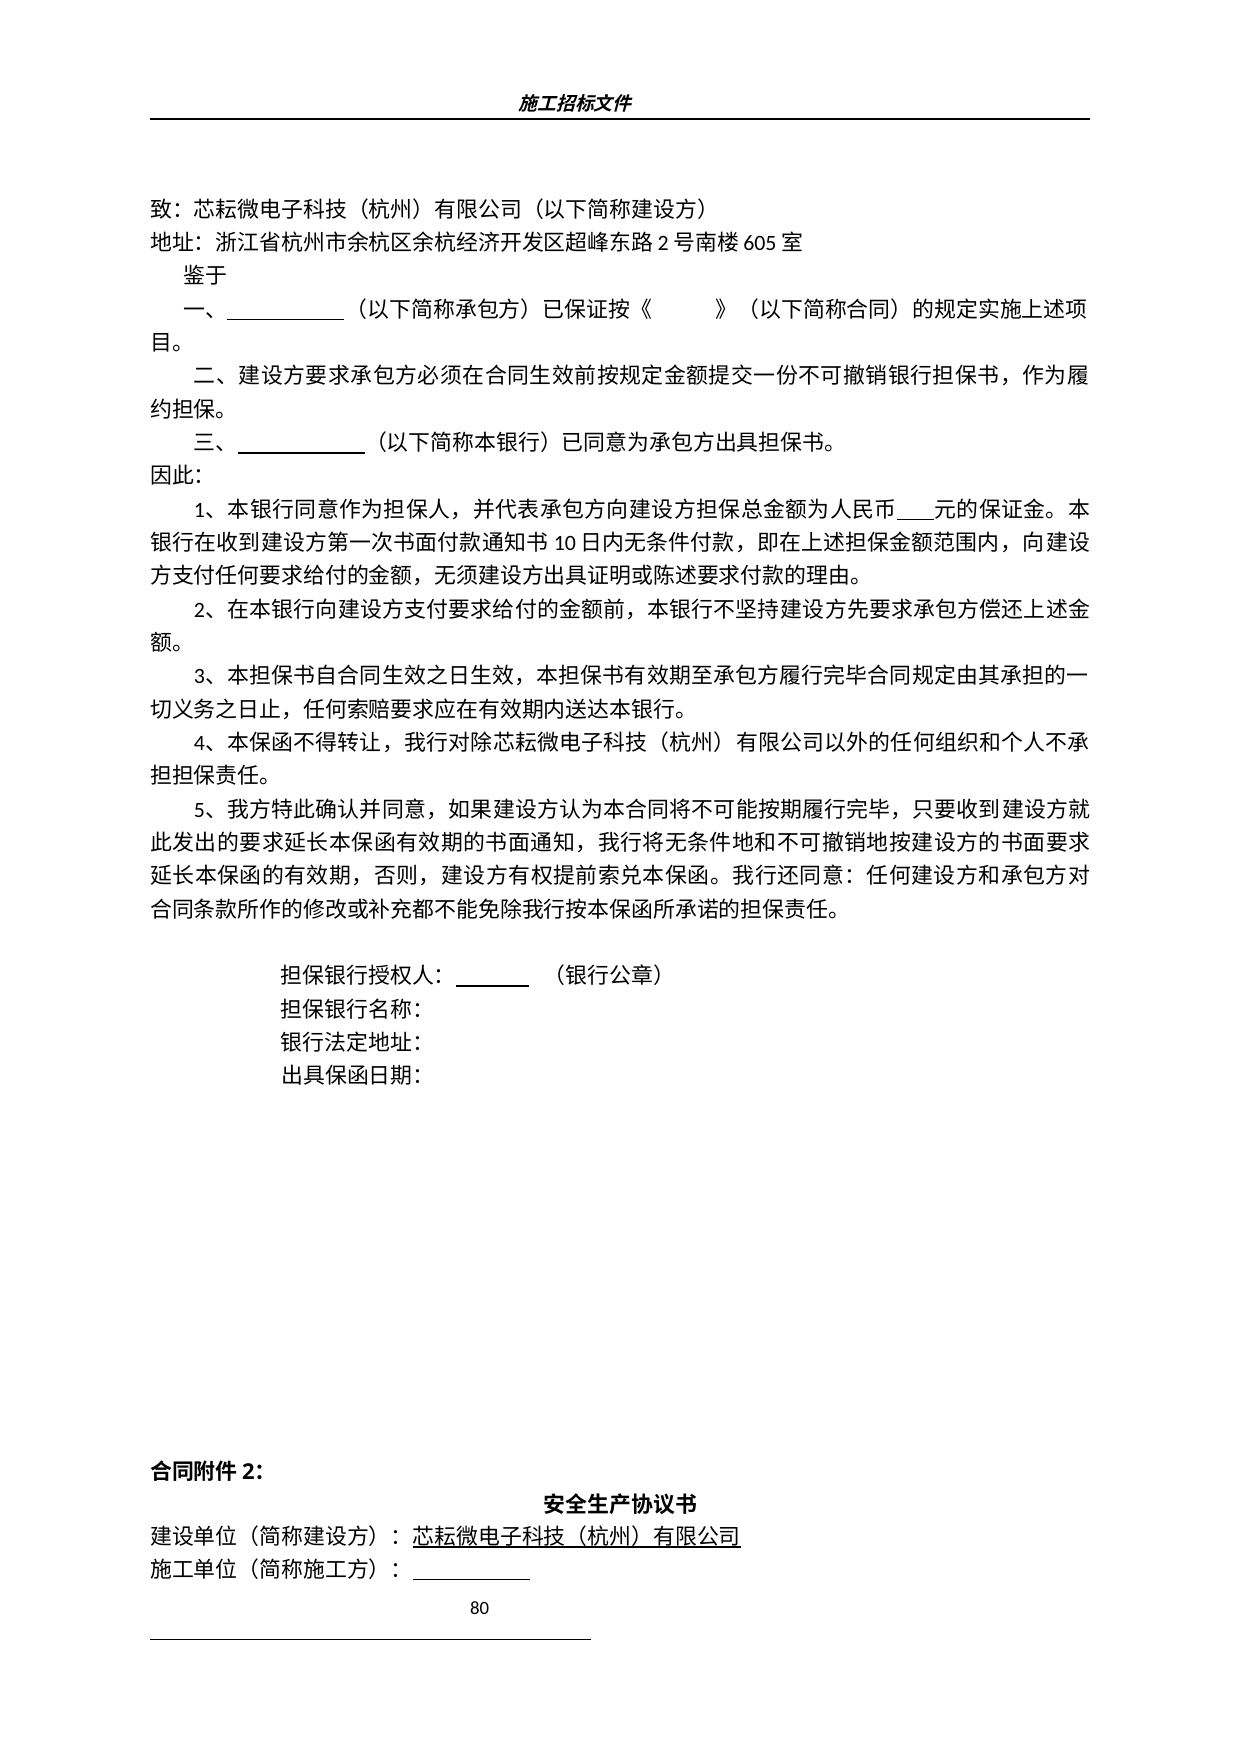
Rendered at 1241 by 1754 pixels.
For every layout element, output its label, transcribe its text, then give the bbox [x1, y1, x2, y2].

text 3、本担保书自合同生效之日生效，本担保书有效期至承包方履行完毕合同规定由其承担的一切义务之日止，任何索赔要求应在有效期内送达本银行。 [150, 657, 1090, 724]
text 2、在本银行向建设方支付要求给付的金额前，本银行不坚持建设方先要求承包方偿还上述金额。 [150, 590, 1090, 657]
text 三、 （以下简称本银行）已同意为承包方出具担保书。 [150, 424, 1090, 457]
text 地址：浙江省杭州市余杭区余杭经济开发区超峰东路2号南楼605室 [150, 224, 1090, 257]
text 银行法定地址： [150, 1024, 1090, 1057]
text 担保银行名称： [150, 990, 1090, 1024]
text 二、建设方要求承包方必须在合同生效前按规定金额提交一份不可撤销银行担保书，作为履约担保。 [150, 357, 1090, 424]
text 鉴于 [150, 257, 1090, 290]
text 致：芯耘微电子科技（杭州）有限公司（以下简称建设方） [150, 190, 1090, 224]
text 4、本保函不得转让，我行对除芯耘微电子科技（杭州）有限公司以外的任何组织和个人不承担担保责任。 [150, 724, 1090, 790]
text 施工单位（简称施工方）： [150, 1551, 1090, 1584]
text 因此： [150, 457, 1090, 490]
text 出具保函日期： [150, 1057, 1090, 1090]
text 安全生产协议书 [150, 1486, 1090, 1519]
text 建设单位（简称建设方）：芯耘微电子科技（杭州）有限公司 [150, 1519, 1090, 1551]
text 一、 （以下简称承包方）已保证按《 》（以下简称合同）的规定实施上述项目。 [150, 290, 1090, 357]
text 担保银行授权人： （银行公章） [150, 957, 1090, 990]
text 1、本银行同意作为担保人，并代表承包方向建设方担保总金额为人民币 元的保证金。本银行在收到建设方第一次书面付款通知书10日内无条件付款，即在上述担保金额范围内，向建设方支付任何要求给付的金额，无须建设方出具证明或陈述要求付款的理由。 [150, 490, 1090, 590]
text 合同附件2： [150, 1454, 1090, 1486]
text 5、我方特此确认并同意，如果建设方认为本合同将不可能按期履行完毕，只要收到建设方就此发出的要求延长本保函有效期的书面通知，我行将无条件地和不可撤销地按建设方的书面要求延长本保函的有效期，否则，建设方有权提前索兑本保函。我行还同意：任何建设方和承包方对合同条款所作的修改或补充都不能免除我行按本保函所承诺的担保责任。 [150, 790, 1090, 924]
